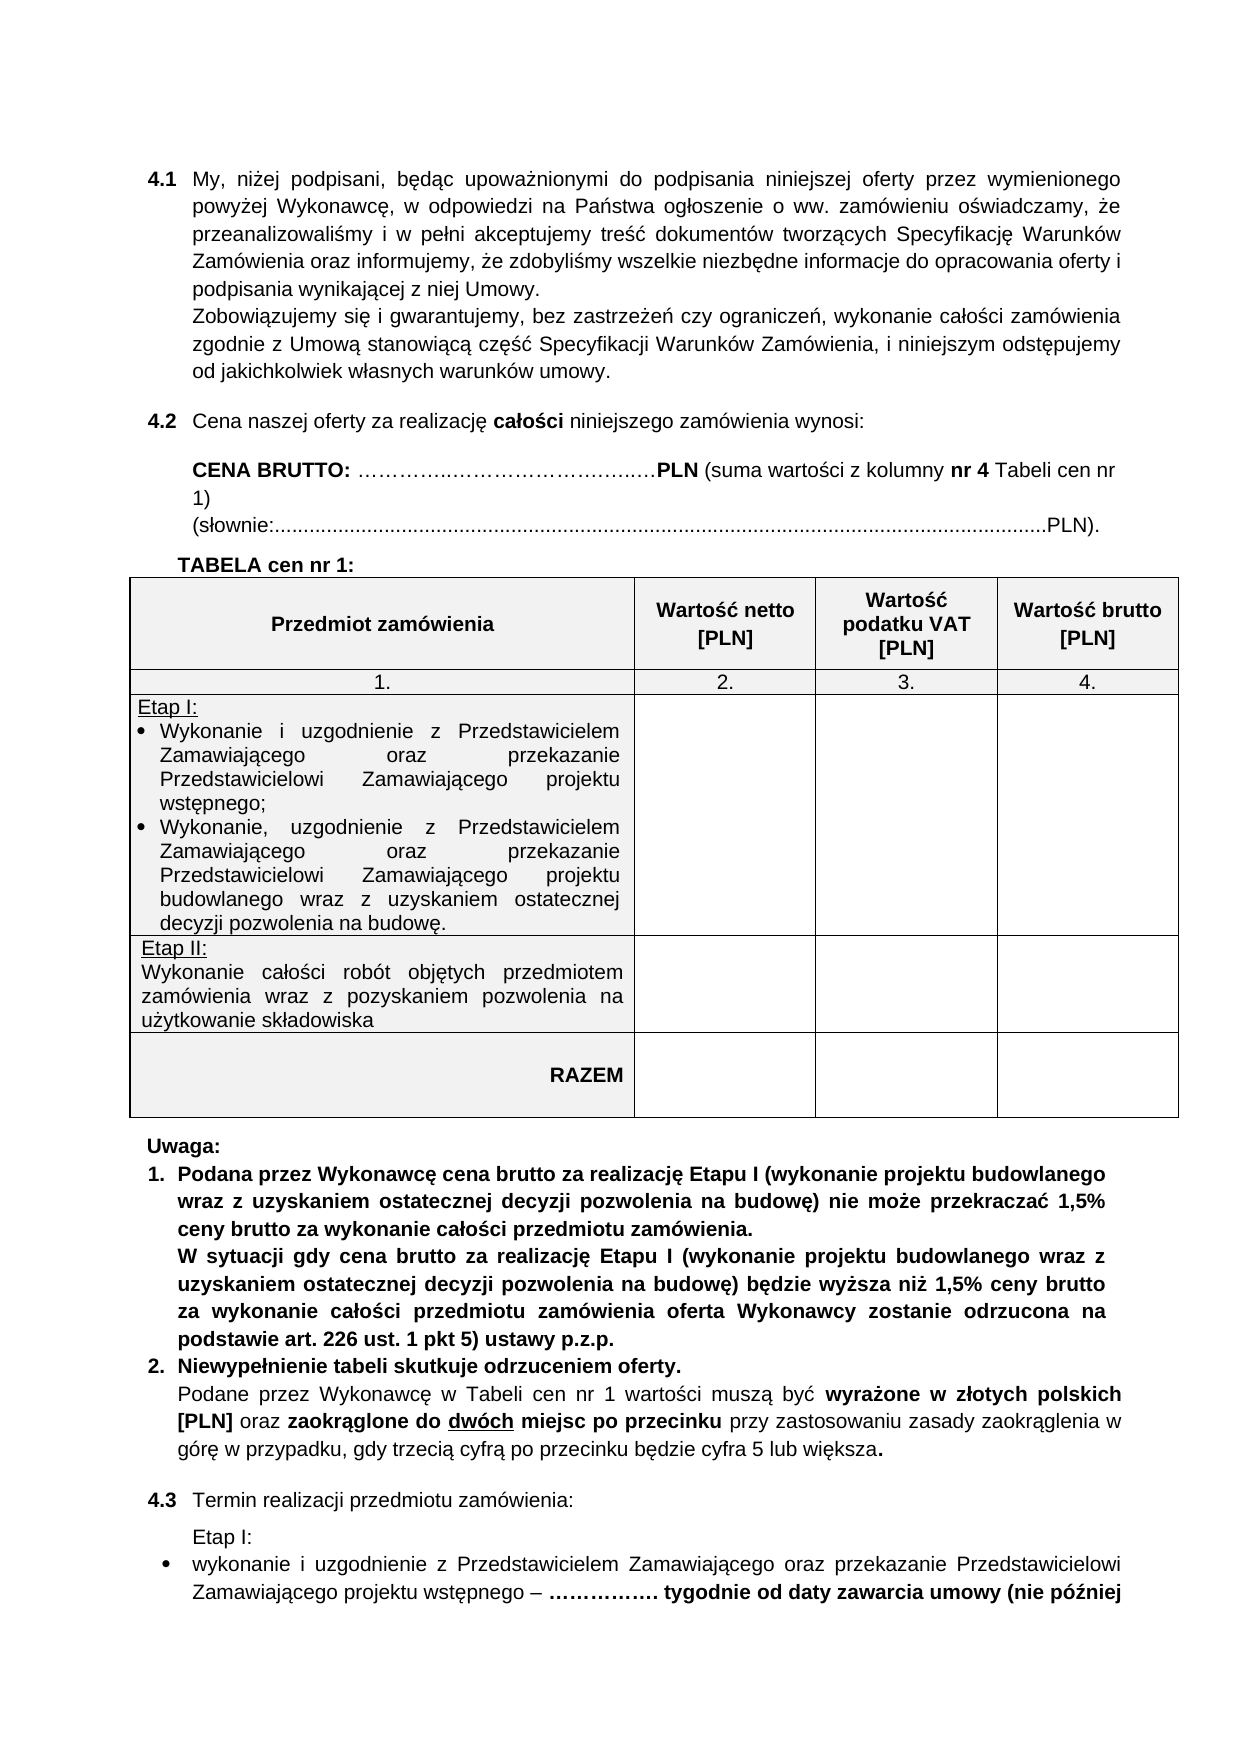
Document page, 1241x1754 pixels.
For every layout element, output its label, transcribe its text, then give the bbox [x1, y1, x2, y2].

table_cell 2. [635, 670, 815, 694]
list Niewypełnienie tabeli skutkuje odrzuceniem oferty. [148, 1354, 1122, 1378]
text (słownie:......................................................................................................................................PLN). [192, 513, 1122, 537]
table_header Wartość podatku VAT [PLN] [816, 578, 997, 669]
table_cell RAZEM [131, 1033, 634, 1117]
text 4.2 Cena naszej oferty za realizację całości niniejszego zamówienia wynosi: [148, 409, 1122, 433]
text Etap I: [148, 1525, 1122, 1549]
text Zobowiązujemy się i gwarantujemy, bez zastrzeżeń czy ograniczeń, wykonanie całości zamówienia zgodnie z Umową stanowiącą część Specyfikacji Warunków Zamówienia, i niniejszym odstępujemy od jakichkolwiek własnych warunków umowy. [192, 304, 1122, 383]
table_cell [998, 695, 1178, 935]
text Podane przez Wykonawcę w Tabeli cen nr 1 wartości muszą być wyrażone w złotych polskich [PLN] oraz zaokrąglone do dwóch miejsc po przecinku przy zastosowaniu zasady zaokrąglenia w górę w przypadku, gdy trzecią cyfrą po przecinku będzie cyfra 5 lub większa. [177, 1382, 1122, 1461]
table_cell 1. [131, 670, 634, 694]
text 4.1 My, niżej podpisani, będąc upoważnionymi do podpisania niniejszej oferty przez wymienionego powyżej Wykonawcę, w odpowiedzi na Państwa ogłoszenie o ww. zamówieniu oświadczamy, że przeanalizowaliśmy i w pełni akceptujemy treść dokumentów tworzących Specyfikację Warunków Zamówienia oraz informujemy, że zdobyliśmy wszelkie niezbędne informacje do opracowania oferty i podpisania wynikającej z niej Umowy. [148, 167, 1122, 301]
table_cell [998, 1033, 1178, 1117]
table_cell Etap I: Wykonanie i uzgodnienie z Przedstawicielem Zamawiającego oraz przekazanie Przedstawicielowi Zamawiającego projektu wstępnego; Wykonanie, uzgodnienie z Przedstawicielem Zamawiającego oraz przekazanie Przedstawicielowi Zamawiającego projektu budowlanego wraz z uzyskaniem ostatecznej decyzji pozwolenia na budowę. [131, 695, 634, 935]
table_cell [998, 936, 1178, 1032]
list W sytuacji gdy cena brutto za realizację Etapu I (wykonanie projektu budowlanego wraz z uzyskaniem ostatecznej decyzji pozwolenia na budowę) będzie wyższa niż 1,5% ceny brutto za wykonanie całości przedmiotu zamówienia oferta Wykonawcy zostanie odrzucona na podstawie art. 226 ust. 1 pkt 5) ustawy p.z.p. [177, 1244, 1107, 1351]
text 4.3 Termin realizacji przedmiotu zamówienia: [148, 1488, 1122, 1512]
table_cell 4. [998, 670, 1178, 694]
table_cell Etap II: Wykonanie całości robót objętych przedmiotem zamówienia wraz z pozyskaniem pozwolenia na użytkowanie składowiska [131, 936, 634, 1032]
table_header Przedmiot zamówienia [131, 578, 634, 669]
list Podana przez Wykonawcę cena brutto za realizację Etapu I (wykonanie projektu budowlanego wraz z uzyskaniem ostatecznej decyzji pozwolenia na budowę) nie może przekraczać 1,5% ceny brutto za wykonanie całości przedmiotu zamówienia. [148, 1162, 1107, 1241]
table_cell [635, 936, 815, 1032]
table_cell [816, 1033, 997, 1117]
table_header Wartość brutto [PLN] [998, 578, 1178, 669]
table_cell [635, 695, 815, 935]
table_cell [816, 936, 997, 1032]
table_header Wartość netto [PLN] [635, 578, 815, 669]
text Uwaga: [147, 1134, 1122, 1158]
table_cell 3. [816, 670, 997, 694]
text CENA BRUTTO: …………..………………….…..…PLN (suma wartości z kolumny nr 4 Tabeli cen nr 1) [192, 458, 1115, 510]
text TABELA cen nr 1: [177, 553, 1116, 577]
table_cell [635, 1033, 815, 1117]
table_cell [816, 695, 997, 935]
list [162, 1552, 1122, 1604]
